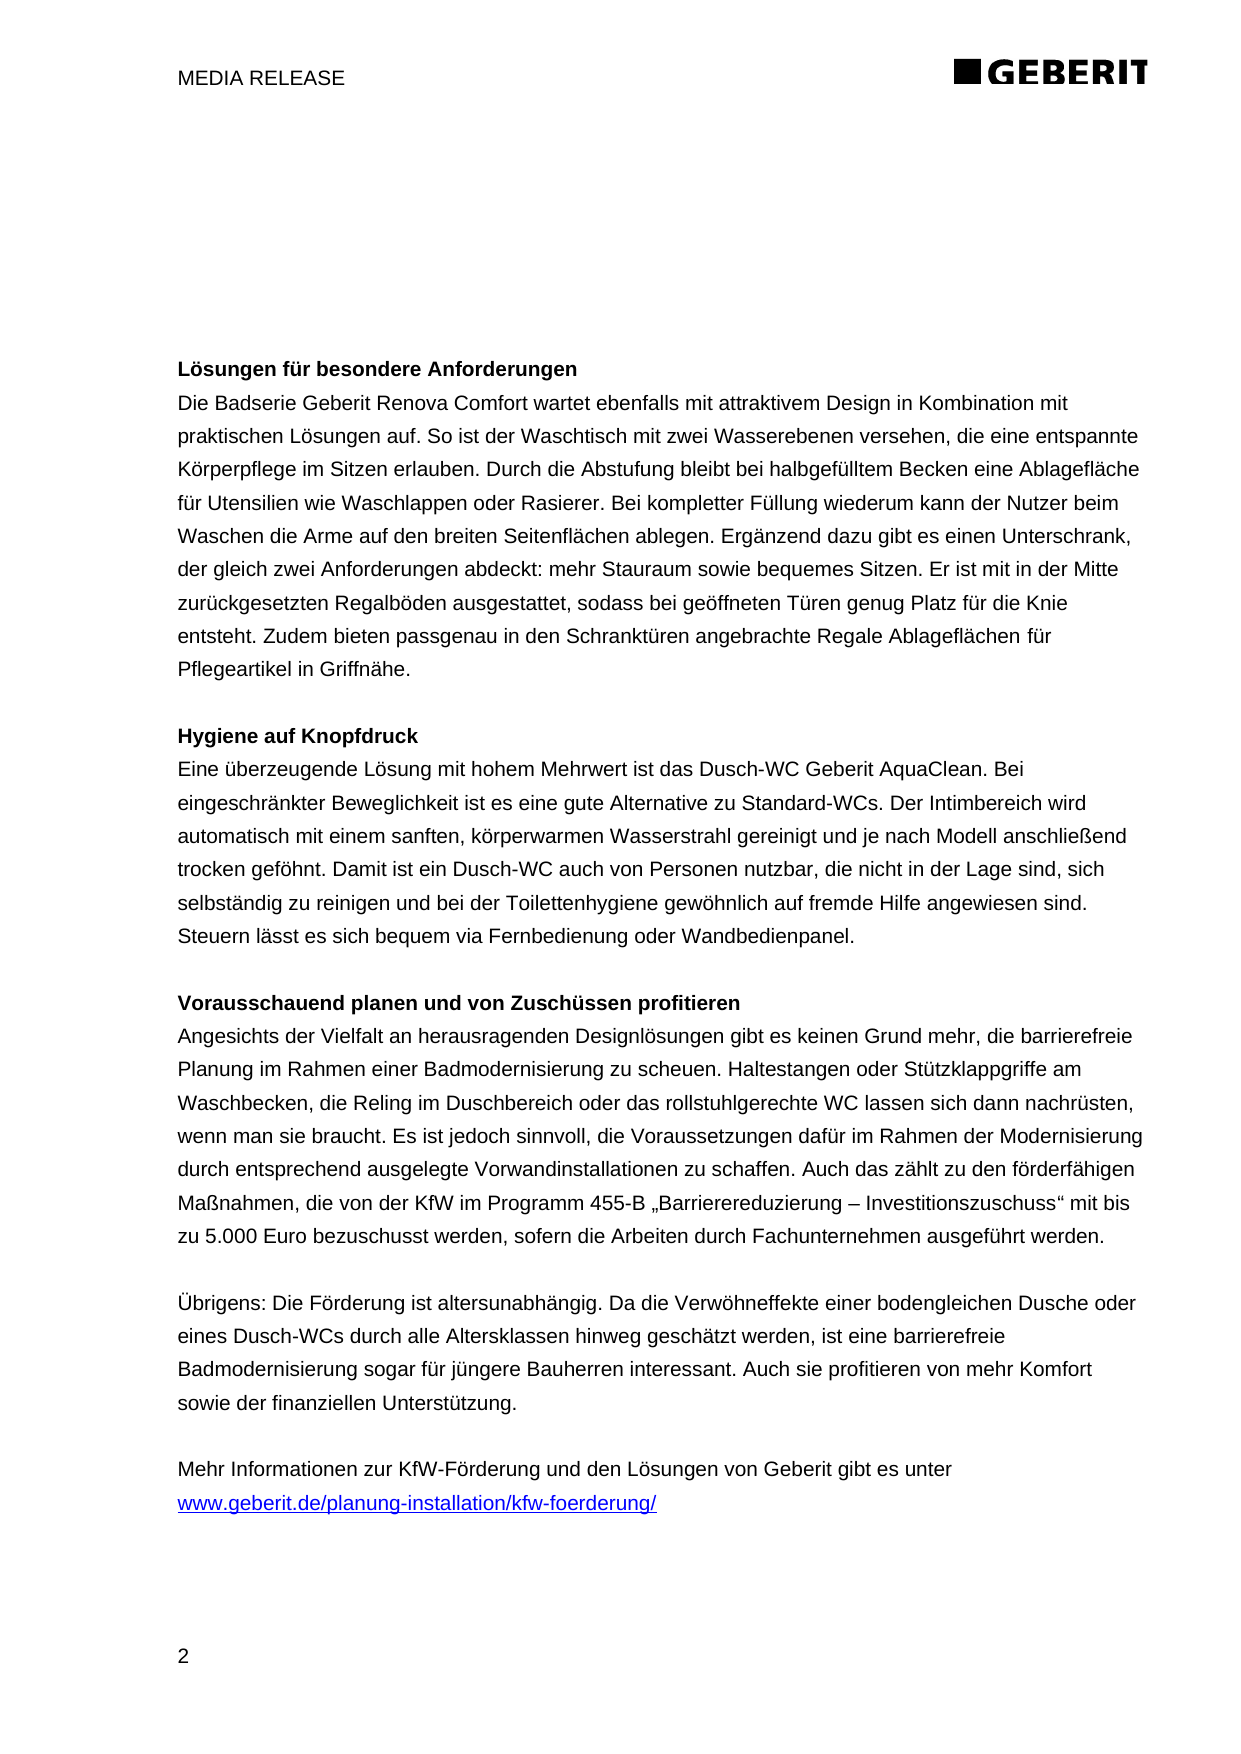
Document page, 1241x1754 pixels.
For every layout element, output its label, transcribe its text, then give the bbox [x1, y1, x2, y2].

text Mehr Informationen zur KfW-Förderung und den Lösungen von Geberit gibt es unter www.geberit.de/planung-installation/kfw-foerderung/ [177, 1450, 1152, 1517]
text Die Badserie Geberit Renova Comfort wartet ebenfalls mit attraktivem Design in Kombination mit praktischen Lösungen auf. So ist der Waschtisch mit zwei Wasserebenen versehen, die eine entspannte Körperpflege im Sitzen erlauben. Durch die Abstufung bleibt bei halbgefülltem Becken eine Ablagefläche für Utensilien wie Waschlappen oder Rasierer. Bei kompletter Füllung wiederum kann der Nutzer beim Waschen die Arme auf den breiten Seitenflächen ablegen. Ergänzend dazu gibt es einen Unterschrank, der gleich zwei Anforderungen abdeckt: mehr Stauraum sowie bequemes Sitzen. Er ist mit in der Mitte zurückgesetzten Regalböden ausgestattet, sodass bei geöffneten Türen genug Platz für die Knie entsteht. Zudem bieten passgenau in den Schranktüren angebrachte Regale Ablageflächen für Pflegeartikel in Griffnähe. [177, 383, 1152, 683]
text Hygiene auf Knopfdruck [177, 683, 1152, 750]
picture [953, 58, 1148, 84]
text Lösungen für besondere Anforderungen [177, 350, 1152, 383]
text Angesichts der Vielfalt an herausragenden Designlösungen gibt es keinen Grund mehr, die barrierefreie Planung im Rahmen einer Badmodernisierung zu scheuen. Haltestangen oder Stützklappgriffe am Waschbecken, die Reling im Duschbereich oder das rollstuhlgerechte WC lassen sich dann nachrüsten, wenn man sie braucht. Es ist jedoch sinnvoll, die Voraussetzungen dafür im Rahmen der Modernisierung durch entsprechend ausgelegte Vorwandinstallationen zu schaffen. Auch das zählt zu den förderfähigen Maßnahmen, die von der KfW im Programm 455-B „Barrierereduzierung – Investitionszuschuss“ mit bis zu 5.000 Euro bezuschusst werden, sofern die Arbeiten durch Fachunternehmen ausgeführt werden. [177, 1017, 1152, 1250]
text Vorausschauend planen und von Zuschüssen profitieren [177, 983, 1152, 1017]
text Übrigens: Die Förderung ist altersunabhängig. Da die Verwöhneffekte einer bodengleichen Dusche oder eines Dusch-WCs durch alle Altersklassen hinweg geschätzt werden, ist eine barrierefreie Badmodernisierung sogar für jüngere Bauherren interessant. Auch sie profitieren von mehr Komfort sowie der finanziellen Unterstützung. [177, 1283, 1152, 1417]
text Eine überzeugende Lösung mit hohem Mehrwert ist das Dusch-WC Geberit AquaClean. Bei eingeschränkter Beweglichkeit ist es eine gute Alternative zu Standard-WCs. Der Intimbereich wird automatisch mit einem sanften, körperwarmen Wasserstrahl gereinigt und je nach Modell anschließend trocken geföhnt. Damit ist ein Dusch-WC auch von Personen nutzbar, die nicht in der Lage sind, sich selbständig zu reinigen und bei der Toilettenhygiene gewöhnlich auf fremde Hilfe angewiesen sind. Steuern lässt es sich bequem via Fernbedienung oder Wandbedienpanel. [177, 750, 1152, 950]
